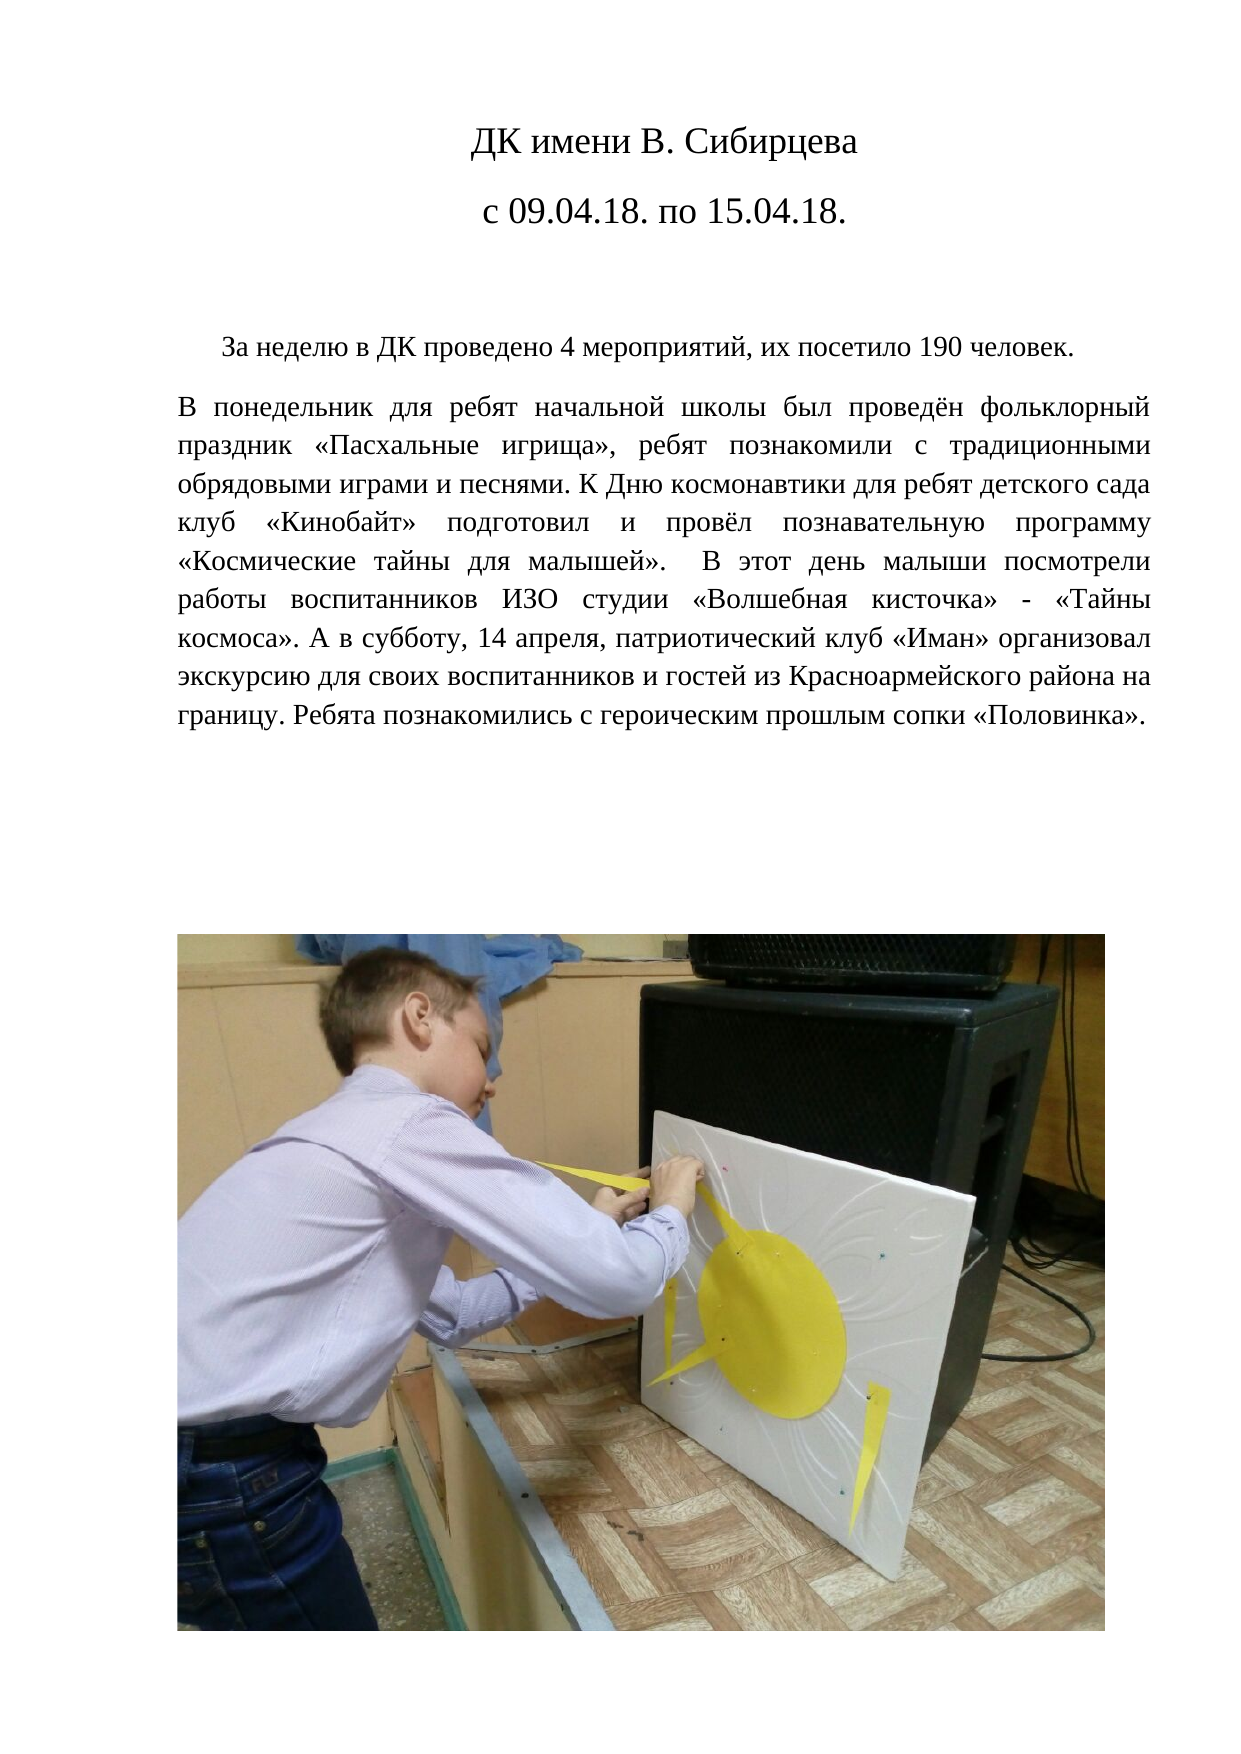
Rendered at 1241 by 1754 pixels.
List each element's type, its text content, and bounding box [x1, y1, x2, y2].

text ДК имени В. Сибирцева [177, 118, 1152, 161]
text с 09.04.18. по 15.04.18. [177, 188, 1152, 232]
text За неделю в ДК проведено 4 мероприятий, их посетило 190 человек. [177, 329, 1152, 363]
text В понедельник для ребят начальной школы был проведён фольклорный праздник «Пасхальные игрища», ребят познакомили с традиционными обрядовыми играми и песнями. К Дню космонавтики для ребят детского сада клуб «Кинобайт» подготовил и провёл познавательную программу «Космические тайны для малышей». В этот день малыши посмотрели работы воспитанников ИЗО студии «Волшебная кисточка» - «Тайны космоса». А в субботу, 14 апреля, патриотический клуб «Иман» организовал экскурсию для своих воспитанников и гостей из Красноармейского района на границу. Ребята познакомились с героическим прошлым сопки «Половинка». [177, 389, 1152, 731]
picture [177, 934, 1105, 1631]
